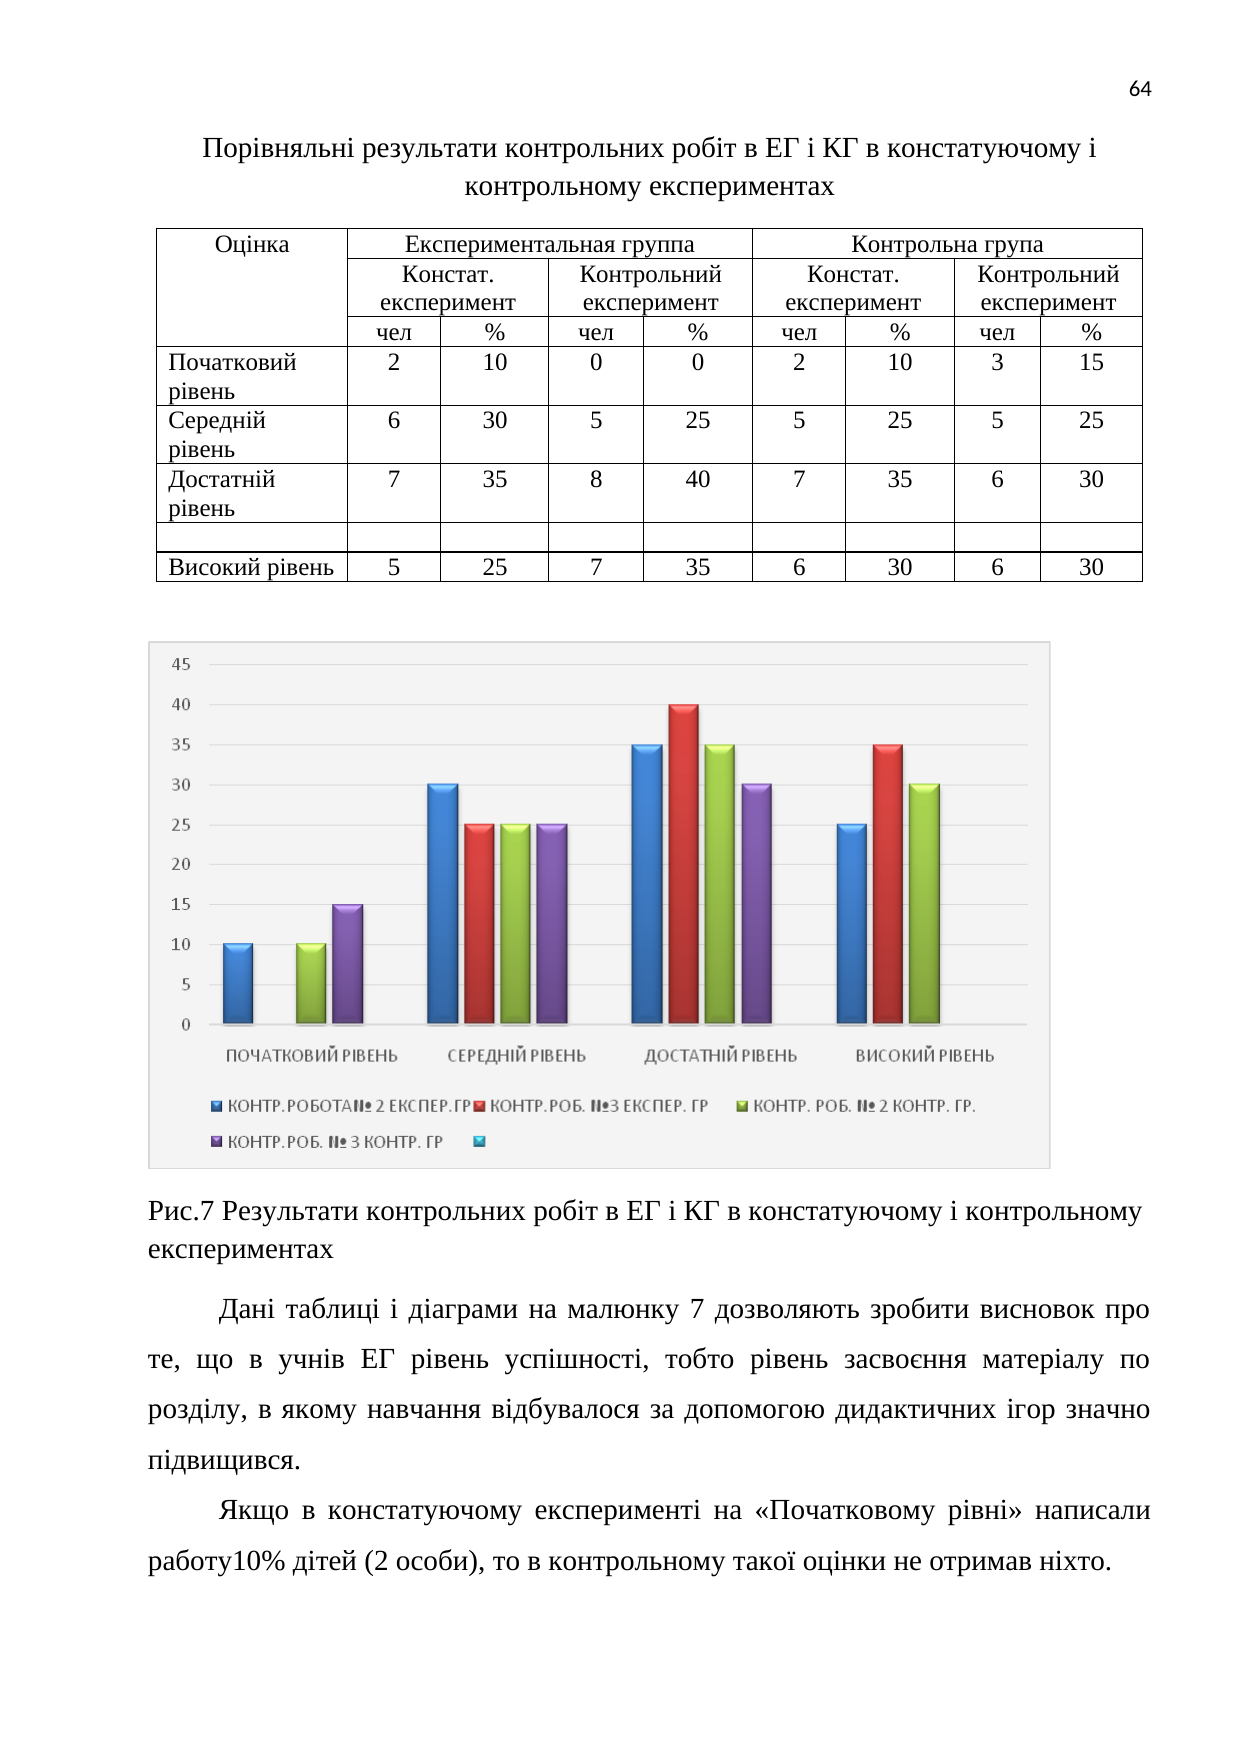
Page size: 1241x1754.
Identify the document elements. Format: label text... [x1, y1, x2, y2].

table_cell Констат. експеримент [753, 259, 954, 316]
text Рис.7 Результати контрольних робіт в ЕГ і КГ в констатуючому і контрольному експериментах [148, 1193, 1152, 1265]
picture [147, 641, 1051, 1169]
table_cell 0 [644, 347, 752, 404]
table_cell 7 [348, 464, 440, 522]
text Якщо в констатуючому експерименті на «Початковому рівні» написали работу10% дітей (2 особи), то в контрольному такої оцінки не отримав ніхто. [148, 1492, 1152, 1576]
table_cell 7 [549, 553, 643, 581]
table_cell 30 [1041, 553, 1142, 581]
table_cell 6 [753, 553, 845, 581]
table_cell Високий рівень [157, 553, 347, 581]
table_cell [1041, 523, 1142, 551]
table_cell 25 [846, 406, 954, 463]
table_cell 25 [644, 406, 752, 463]
table_cell [549, 523, 643, 551]
text Дані таблиці і діаграми на малюнку 7 дозволяють зробити висновок про те, що в учнів ЕГ рівень успішності, тобто рівень засвоєння матеріалу по розділу, в якому навчання відбувалося за допомогою дидактичних ігор значно підвищився. [148, 1291, 1152, 1476]
table_cell 5 [753, 406, 845, 463]
table_cell 35 [644, 553, 752, 581]
table_header Контрольна група [753, 229, 1142, 258]
table_cell 2 [348, 347, 440, 404]
table_cell 30 [846, 553, 954, 581]
table_cell Контрольний експеримент [955, 259, 1142, 316]
table_cell 6 [955, 464, 1040, 522]
table_cell Констат. експеримент [348, 259, 548, 316]
table_cell Контрольний експеримент [549, 259, 752, 316]
table_cell 7 [753, 464, 845, 522]
table_cell 2 [753, 347, 845, 404]
table_cell 40 [644, 464, 752, 522]
table_cell 25 [1041, 406, 1142, 463]
table_cell 8 [549, 464, 643, 522]
table_cell [348, 523, 440, 551]
table_cell чел [753, 317, 845, 346]
table_cell % [1041, 317, 1142, 346]
table_cell % [441, 317, 548, 346]
table_cell [441, 523, 548, 551]
table_cell [753, 523, 845, 551]
table_cell 35 [441, 464, 548, 522]
table_cell 5 [955, 406, 1040, 463]
table_cell 0 [549, 347, 643, 404]
table_cell чел [549, 317, 643, 346]
table_cell [644, 523, 752, 551]
table_cell [846, 523, 954, 551]
table_cell 30 [1041, 464, 1142, 522]
table_cell 30 [441, 406, 548, 463]
table_cell 5 [549, 406, 643, 463]
table_cell 10 [441, 347, 548, 404]
table_cell чел [955, 317, 1040, 346]
table_cell 25 [441, 553, 548, 581]
table_cell [157, 523, 347, 551]
table_cell % [644, 317, 752, 346]
table_cell Достатній рівень [157, 464, 347, 522]
table_cell Початковий рівень [157, 347, 347, 404]
table_cell 15 [1041, 347, 1142, 404]
table_cell 3 [955, 347, 1040, 404]
table_cell чел [348, 317, 440, 346]
table_header Оцінка [157, 229, 347, 346]
table_cell 6 [348, 406, 440, 463]
table_header Експериментальная группа [348, 229, 752, 258]
table_cell % [846, 317, 954, 346]
table_cell [955, 523, 1040, 551]
table_cell 10 [846, 347, 954, 404]
table_cell 6 [955, 553, 1040, 581]
text Порівняльні результати контрольних робіт в ЕГ і КГ в констатуючому і контрольному експериментах [148, 130, 1152, 202]
table_cell 35 [846, 464, 954, 522]
table_cell 5 [348, 553, 440, 581]
table_cell Середній рівень [157, 406, 347, 463]
